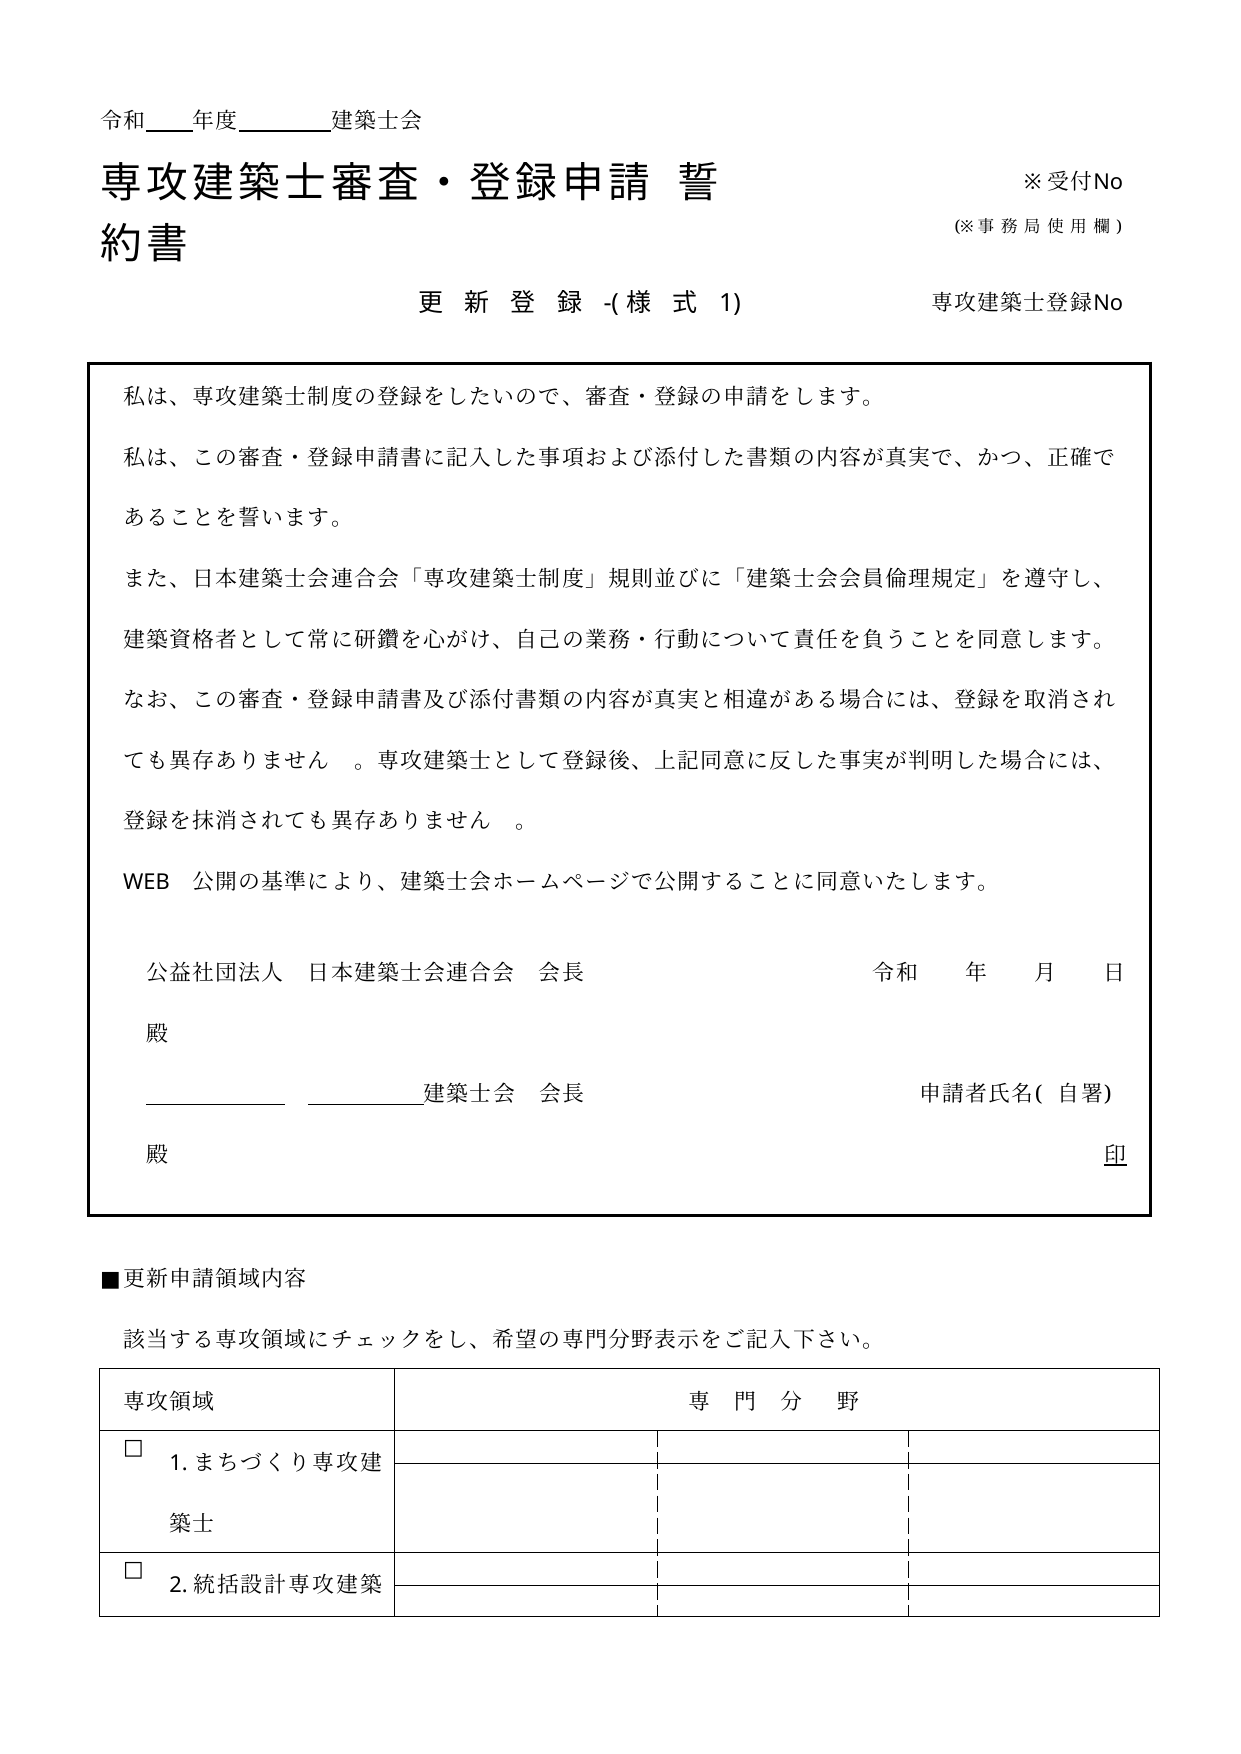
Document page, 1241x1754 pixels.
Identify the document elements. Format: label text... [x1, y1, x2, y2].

table_header 専門分野 [395, 1369, 1159, 1430]
table_cell [395, 1464, 657, 1552]
table_cell [658, 1464, 908, 1552]
table_cell [909, 1586, 1159, 1616]
table_cell [395, 1586, 657, 1616]
table_cell 専攻建築士登録No [753, 240, 1151, 331]
table_cell [658, 1586, 908, 1616]
table_cell □ [100, 1431, 142, 1552]
table_cell 1.まちづくり専攻建築士 [142, 1431, 394, 1552]
table_header 専攻建築士審査・登録申請 誓約書 更新登録-(様式1) [89, 150, 753, 331]
table_header ※受付No [753, 150, 1151, 210]
table_cell [658, 1431, 908, 1462]
table_cell □ [100, 1553, 142, 1616]
table_cell [909, 1553, 1159, 1585]
table_cell [395, 1553, 657, 1585]
text 令和 年度 建築士会 [100, 89, 1140, 149]
table_header 専攻領域 [100, 1369, 394, 1430]
text ■更新申請領域内容 [100, 1247, 1140, 1308]
text 該当する専攻領域にチェックをし、希望の専門分野表示をご記入下さい。 [100, 1308, 1140, 1368]
table_cell (※事務局使用欄) [753, 210, 1151, 240]
table_cell [909, 1464, 1159, 1552]
table_cell [395, 1431, 657, 1462]
table_cell [658, 1553, 908, 1585]
table_header 私は、専攻建築士制度の登録をしたいので、審査・登録の申請をします。 私は、この審査・登録申請書に記入した事項および添付した書類の内容が真実で、かつ、正確であることを誓います。 また、日本建築士会連合会「専攻建築士制度」規則並びに「建築士会会員倫理規定」を遵守し、建築資格者として常に研鑽を心がけ、自己の業務・行動について責任を負うことを同意します。 なお、この審査・登録申請書及び添付書類の内容が真実と相違がある場合には、登録を取消されても異存ありません。専攻建築士として登録後、上記同意に反した事実が判明した場合には、登録を抹消されても異存ありません。 WEB公開の基準により、建築士会ホームページで公開することに同意いたします。 [90, 365, 1149, 1213]
table_cell [909, 1431, 1159, 1462]
table_cell 2.統括設計専攻建築士 [142, 1553, 394, 1616]
